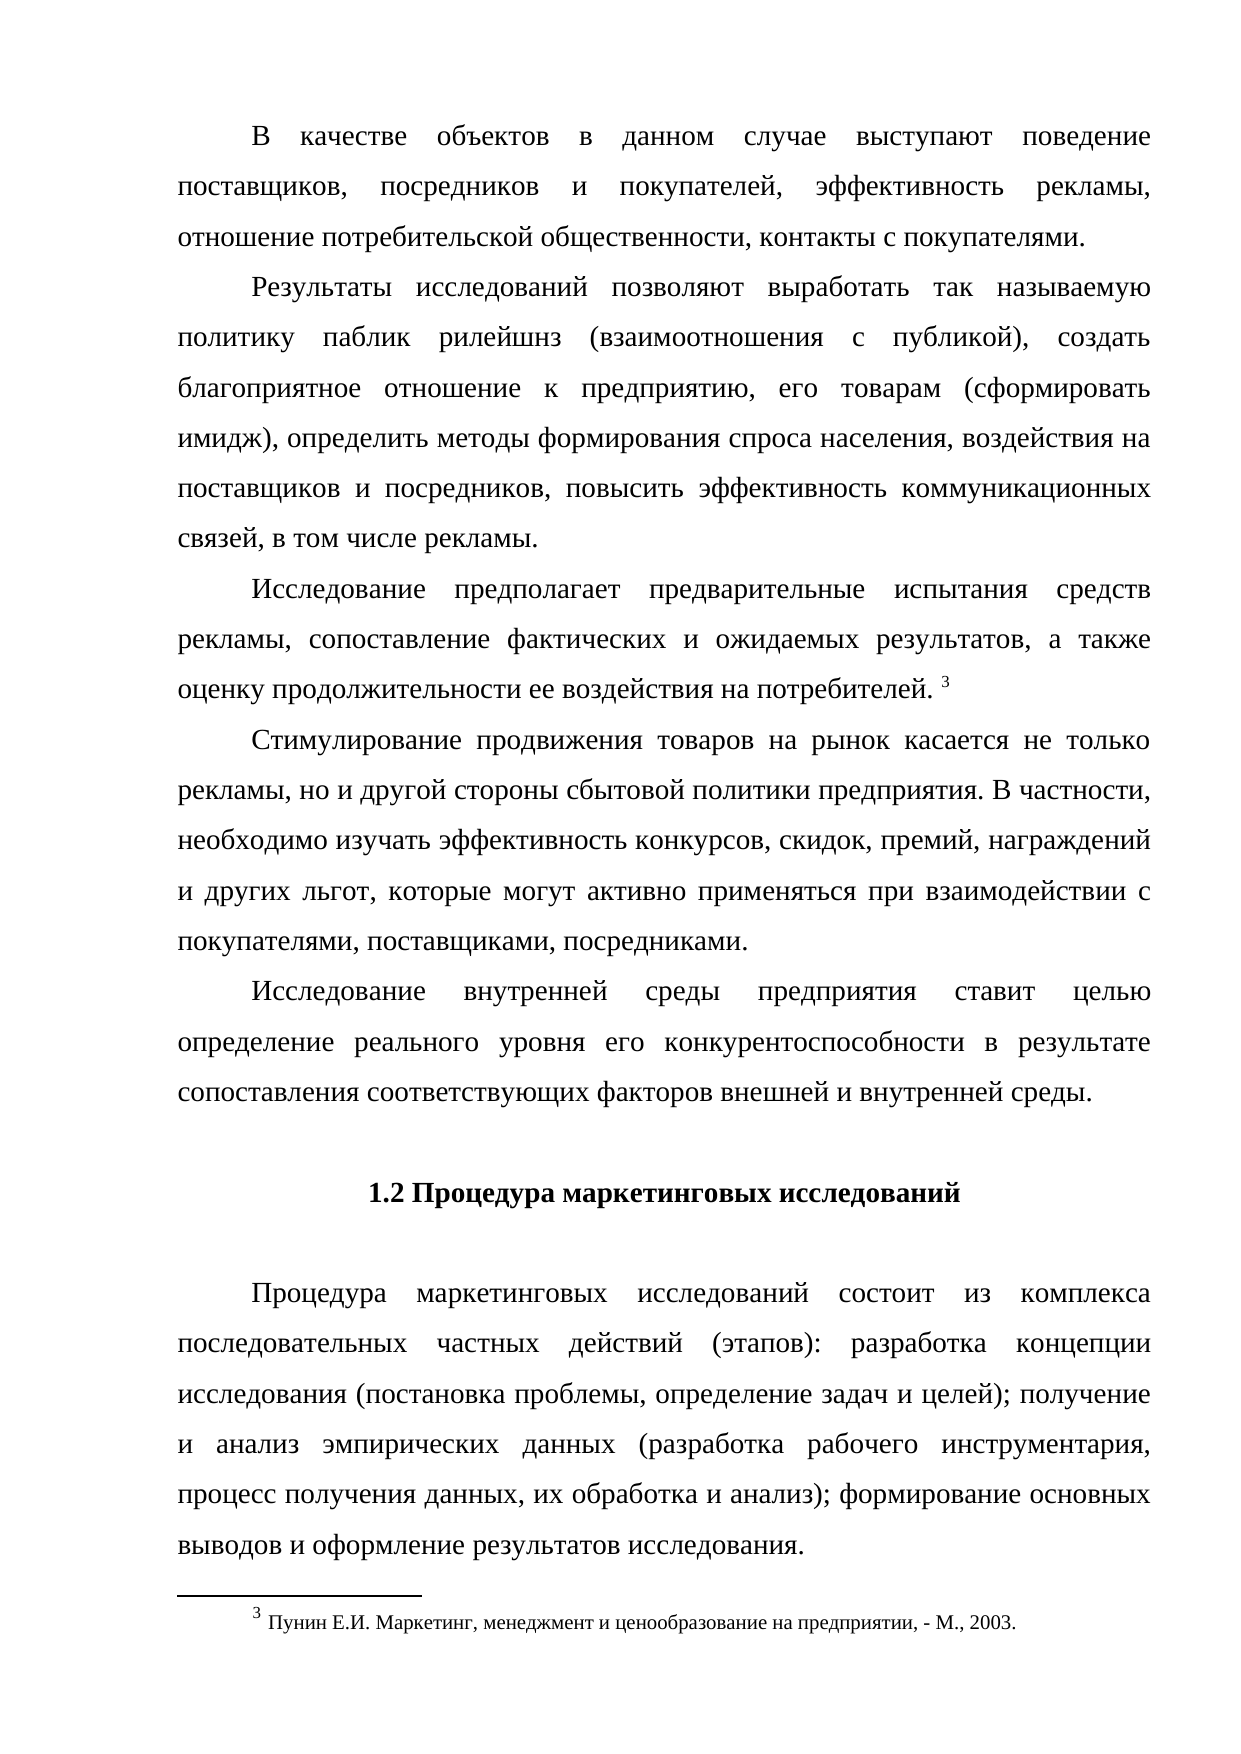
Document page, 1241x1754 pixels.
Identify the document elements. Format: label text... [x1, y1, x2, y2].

text Стимулирование продвижения товаров на рынок касается не только рекламы, но и другой стороны сбытовой политики предприятия. В частности, необходимо изучать эффективность конкурсов, скидок, премий, награждений и других льгот, которые могут активно применяться при взаимодействии с покупателями, поставщиками, посредниками. [177, 722, 1152, 957]
text Исследование предполагает предварительные испытания средств рекламы, сопоставление фактических и ожидаемых результатов, а также оценку продолжительности ее воздействия на потребителей. [177, 571, 1152, 705]
text Процедура маркетинговых исследований состоит из комплекса последовательных частных действий (этапов): разработка концепции исследования (постановка проблемы, определение задач и целей); получение и анализ эмпирических данных (разработка рабочего инструментария, процесс получения данных, их обработка и анализ); формирование основных выводов и оформление результатов исследования. [177, 1275, 1152, 1560]
text 1.2 Процедура маркетинговых исследований [177, 1175, 1152, 1208]
text В качестве объектов в данном случае выступают поведение поставщиков, посредников и покупателей, эффективность рекламы, отношение потребительской общественности, контакты с покупателями. [177, 118, 1152, 252]
text Исследование внутренней среды предприятия ставит целью определение реального уровня его конкурентоспособности в результате сопоставления соответствующих факторов внешней и внутренней среды. [177, 973, 1152, 1108]
text Результаты исследований позволяют выработать так называемую политику паблик рилейшнз (взаимоотношения с публикой), создать благоприятное отношение к предприятию, его товарам (сформировать имидж), определить методы формирования спроса населения, воздействия на поставщиков и посредников, повысить эффективность коммуникационных связей, в том числе рекламы. [177, 269, 1152, 554]
